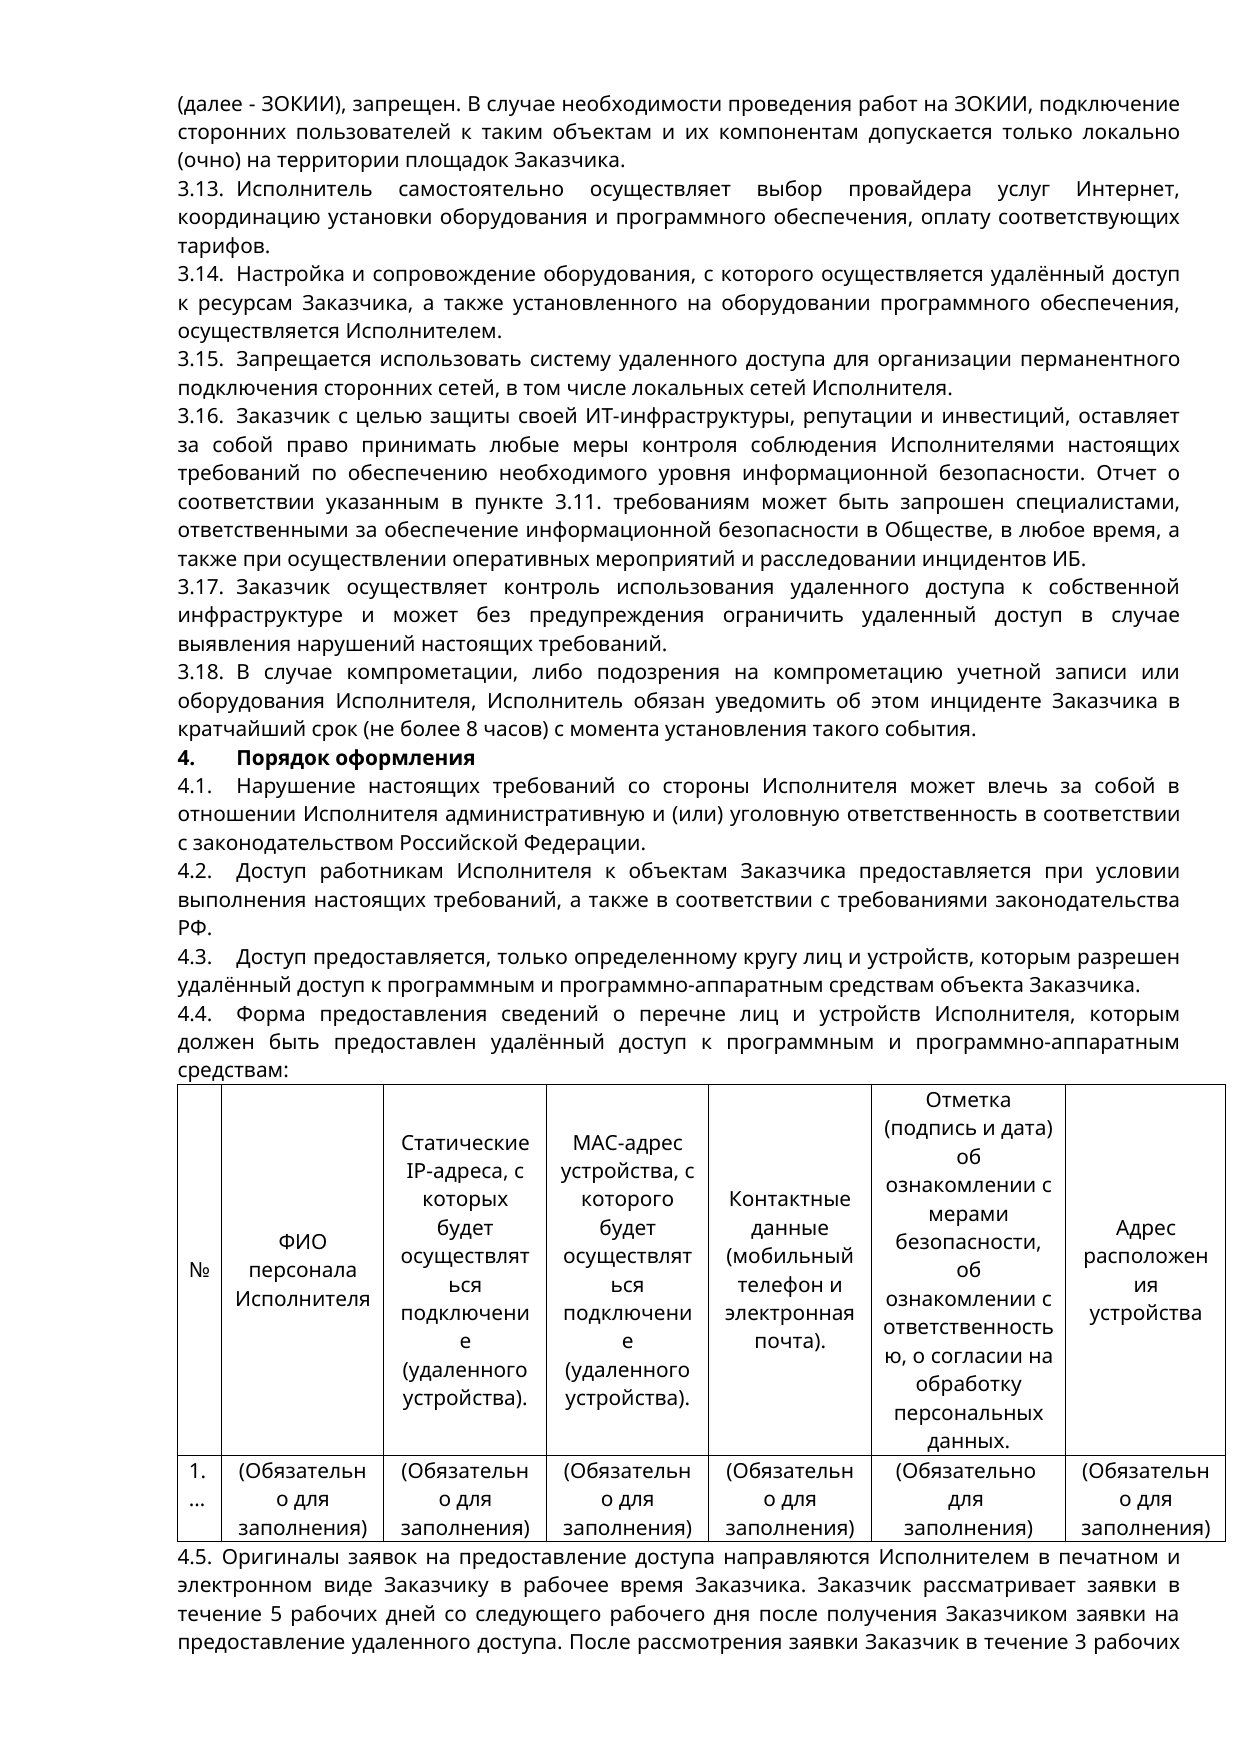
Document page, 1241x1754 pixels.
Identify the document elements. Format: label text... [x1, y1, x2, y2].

table_header ФИО персонала Исполнителя [222, 1085, 383, 1455]
list Порядок оформления [177, 743, 1181, 771]
list Доступ работникам Исполнителя к объектам Заказчика предоставляется при условии выполнения настоящих требований, а также в соответствии с требованиями законодательства РФ. [177, 856, 1181, 942]
table_header Статические IP-адреса, с которых будет осуществляться подключение (удаленного устройства). [384, 1085, 546, 1455]
list Заказчик осуществляет контроль использования удаленного доступа к собственной инфраструктуре и может без предупреждения ограничить удаленный доступ в случае выявления нарушений настоящих требований. [177, 572, 1181, 657]
table_cell (Обязательно для заполнения) [709, 1456, 871, 1541]
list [177, 89, 1181, 174]
table_cell (Обязательно для заполнения) [384, 1456, 546, 1541]
list Запрещается использовать систему удаленного доступа для организации перманентного подключения сторонних сетей, в том числе локальных сетей Исполнителя. [177, 344, 1181, 401]
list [177, 1542, 1181, 1656]
list Заказчик с целью защиты своей ИТ-инфраструктуры, репутации и инвестиций, оставляет за собой право принимать любые меры контроля соблюдения Исполнителями настоящих требований по обеспечению необходимого уровня информационной безопасности. Отчет о соответствии указанным в пункте 3.11. требованиям может быть запрошен специалистами, ответственными за обеспечение информационной безопасности в Обществе, в любое время, а также при осуществлении оперативных мероприятий и расследовании инцидентов ИБ. [177, 401, 1181, 572]
table_header Адрес расположения устройства [1066, 1085, 1225, 1455]
list Форма предоставления сведений о перечне лиц и устройств Исполнителя, которым должен быть предоставлен удалённый доступ к программным и программно-аппаратным средствам: [177, 999, 1181, 1084]
list Настройка и сопровождение оборудования, с которого осуществляется удалённый доступ к ресурсам Заказчика, а также установленного на оборудовании программного обеспечения, осуществляется Исполнителем. [177, 259, 1181, 344]
table_header MAC-адрес устройства, с которого будет осуществляться подключение (удаленного устройства). [547, 1085, 708, 1455]
table_cell (Обязательно для заполнения) [872, 1456, 1065, 1541]
list В случае компрометации, либо подозрения на компрометацию учетной записи или оборудования Исполнителя, Исполнитель обязан уведомить об этом инциденте Заказчика в кратчайший срок (не более 8 часов) с момента установления такого события. [177, 657, 1181, 743]
list Исполнитель самостоятельно осуществляет выбор провайдера услуг Интернет, координацию установки оборудования и программного обеспечения, оплату соответствующих тарифов. [177, 174, 1181, 259]
table_header Контактные данные (мобильный телефон и электронная почта). [709, 1085, 871, 1455]
table_cell (Обязательно для заполнения) [547, 1456, 708, 1541]
list Доступ предоставляется, только определенному кругу лиц и устройств, которым разрешен удалённый доступ к программным и программно-аппаратным средствам объекта Заказчика. [177, 942, 1181, 999]
table_cell 1. … [178, 1456, 221, 1541]
table_header Отметка (подпись и дата) об ознакомлении с мерами безопасности, об ознакомлении с ответственностью, о согласии на обработку персональных данных. [872, 1085, 1065, 1455]
table_cell (Обязательно для заполнения) [222, 1456, 383, 1541]
table_header № [178, 1085, 221, 1455]
table_cell (Обязательно для заполнения) [1066, 1456, 1225, 1541]
list Нарушение настоящих требований со стороны Исполнителя может влечь за собой в отношении Исполнителя административную и (или) уголовную ответственность в соответствии с законодательством Российской Федерации. [177, 771, 1181, 856]
